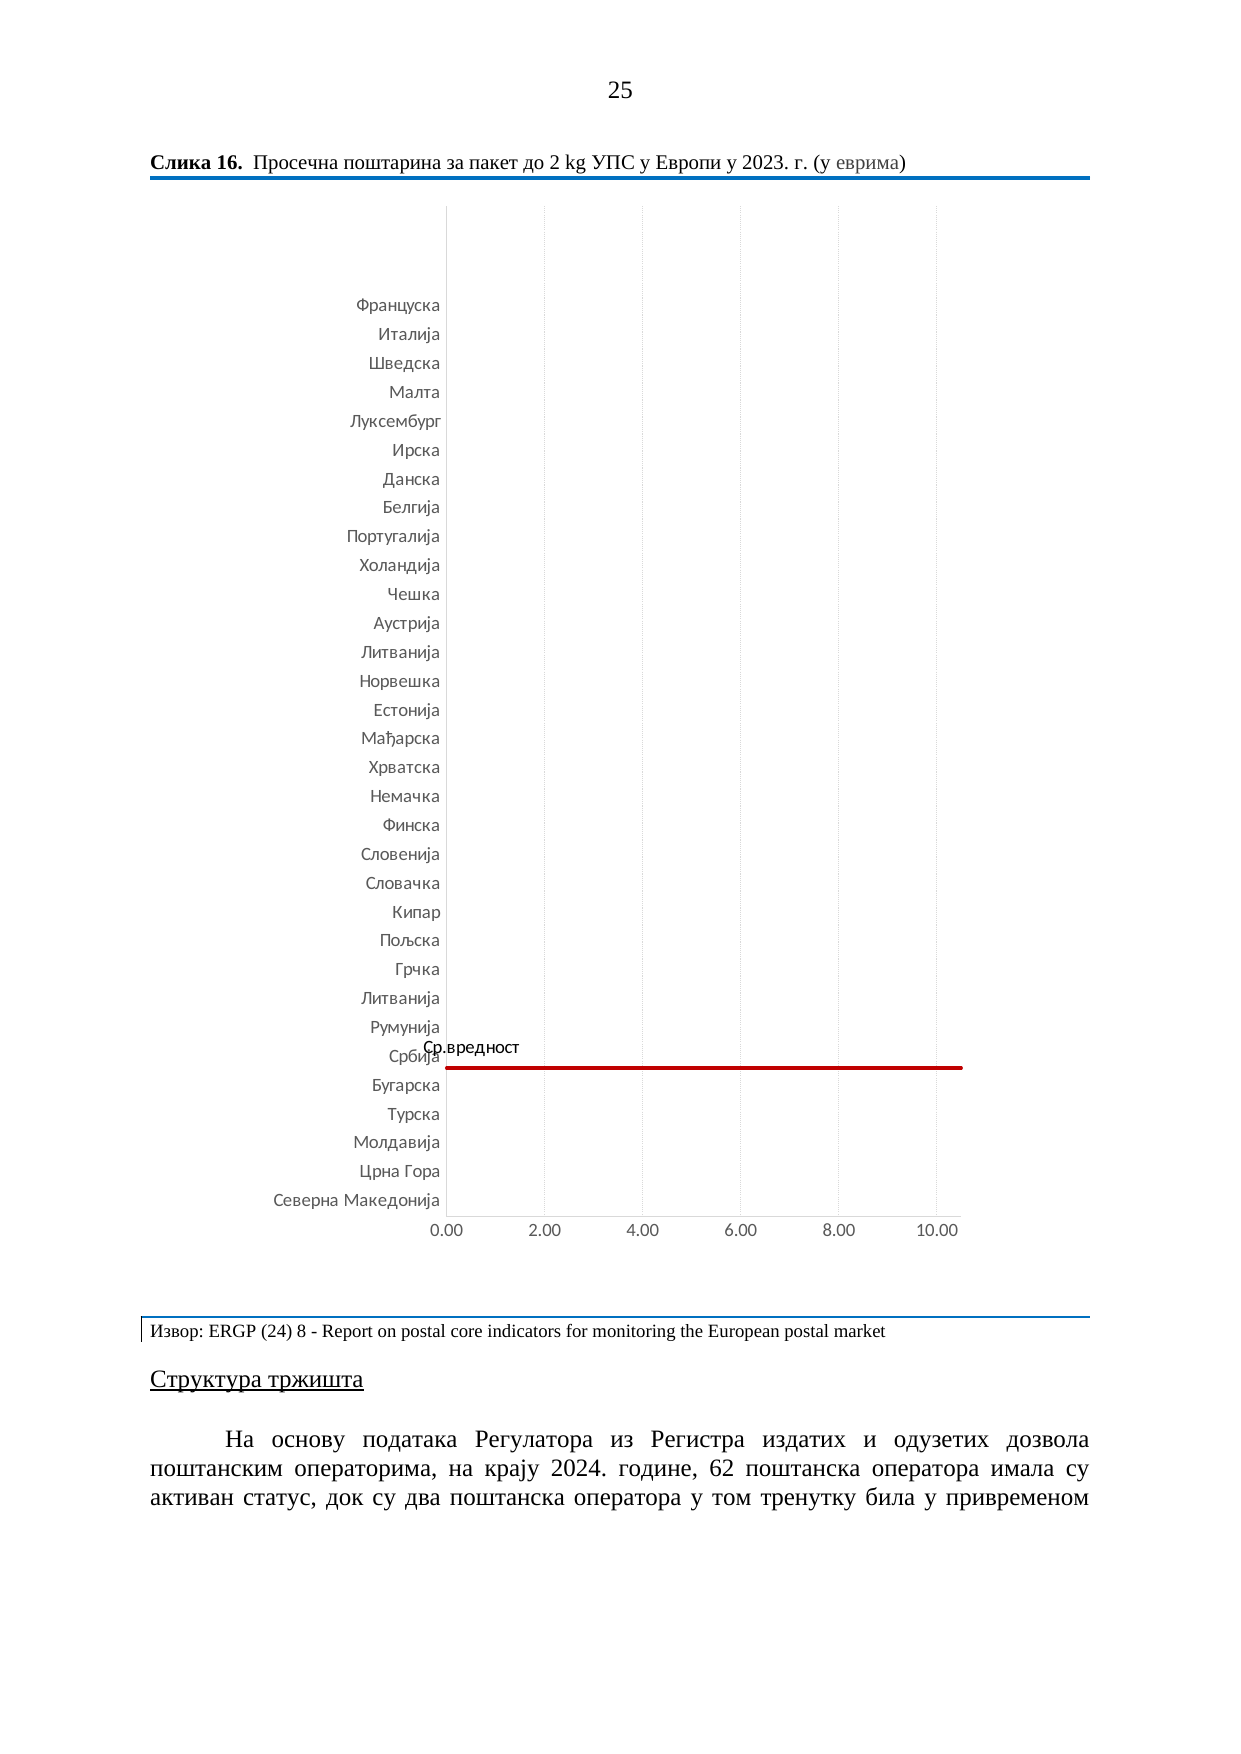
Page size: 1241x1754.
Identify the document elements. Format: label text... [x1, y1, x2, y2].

text Извор: ERGP (24) 8 - Report on postal core indicators for monitoring the European postal market [142, 1318, 1090, 1342]
text Слика 16. Просечна поштарина за пакет до 2 kg УПС у Европи у 2023. г. (у еврима) [150, 150, 1090, 176]
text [150, 1424, 1090, 1511]
subtitle Структура тржишта [150, 1364, 1090, 1393]
